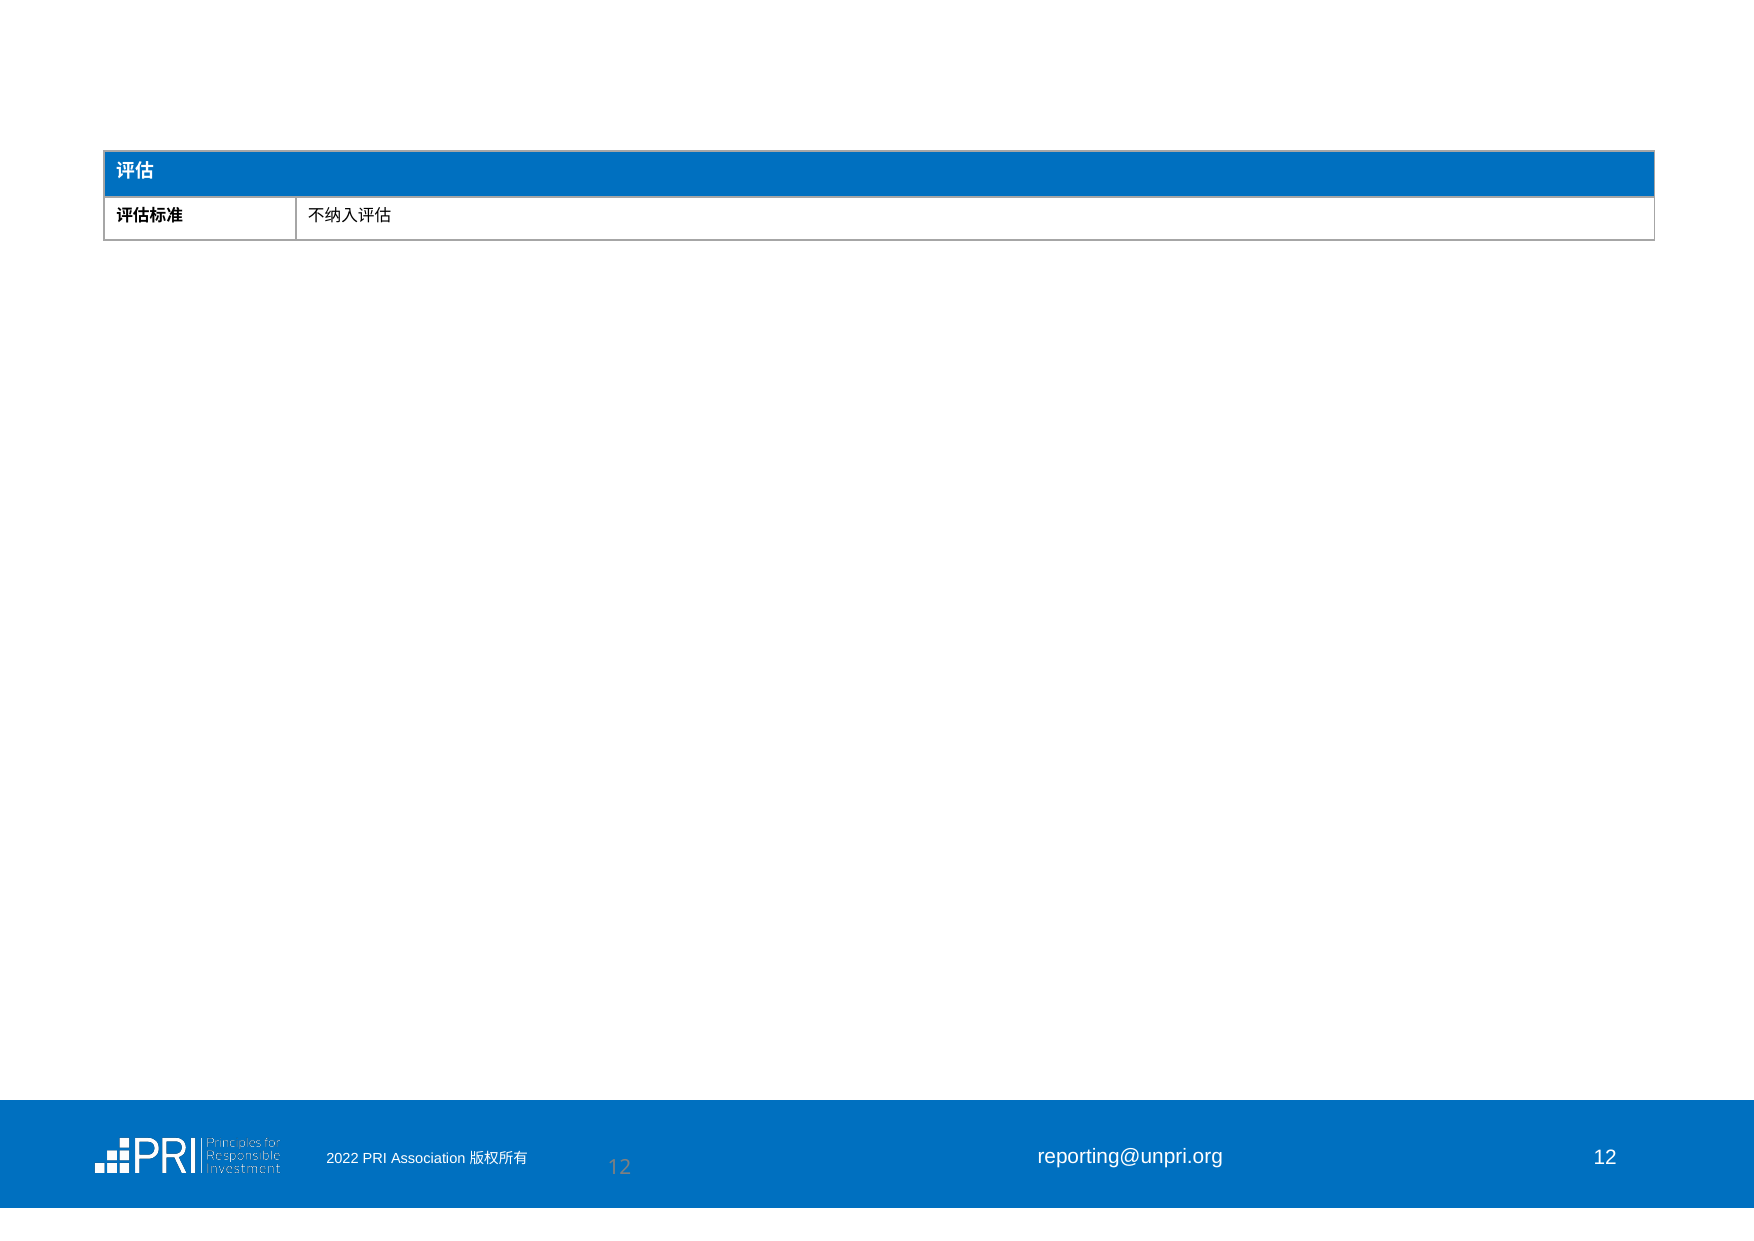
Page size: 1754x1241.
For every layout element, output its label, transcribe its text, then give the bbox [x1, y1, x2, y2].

picture [92, 1135, 282, 1176]
table_cell 评估 [105, 152, 1654, 196]
table_cell 评估标准 [105, 198, 295, 239]
table_cell 不纳入评估 [297, 198, 1654, 239]
